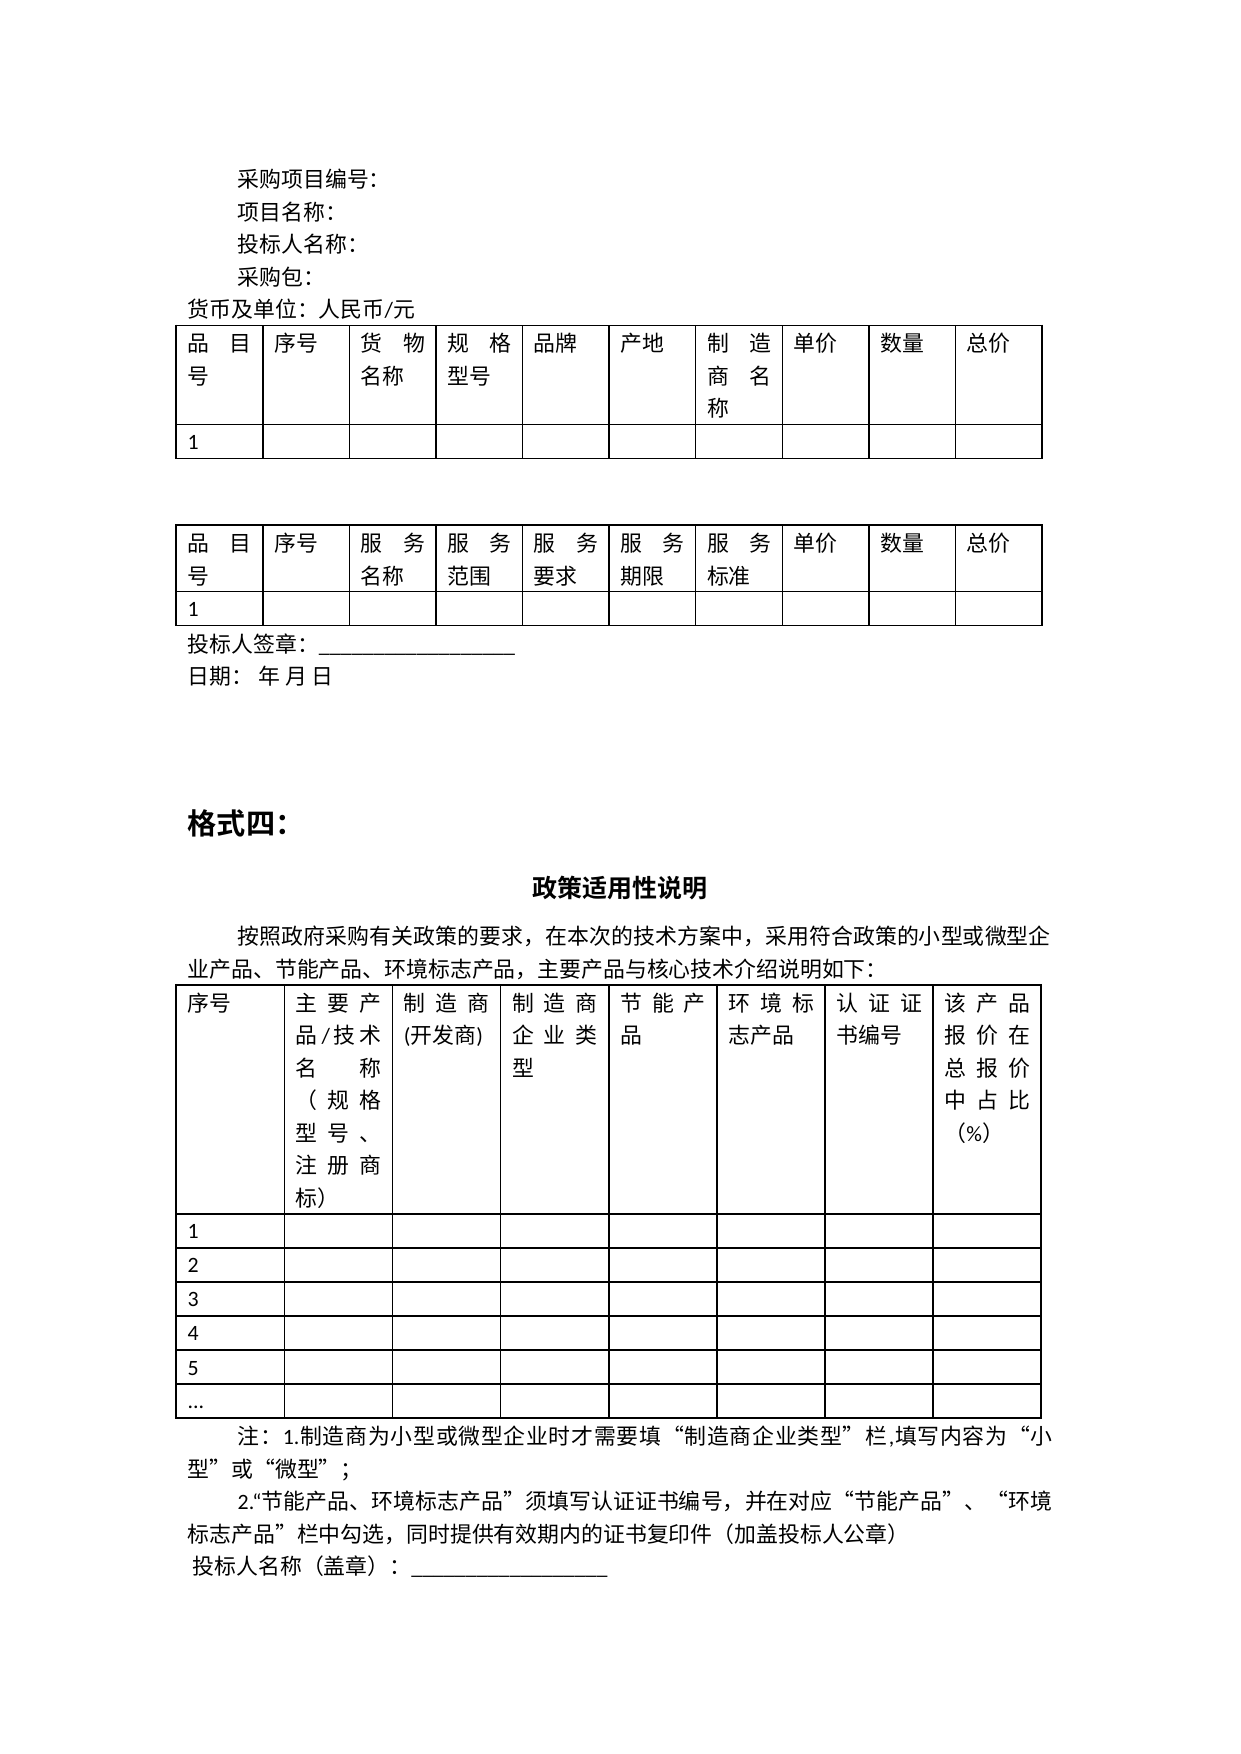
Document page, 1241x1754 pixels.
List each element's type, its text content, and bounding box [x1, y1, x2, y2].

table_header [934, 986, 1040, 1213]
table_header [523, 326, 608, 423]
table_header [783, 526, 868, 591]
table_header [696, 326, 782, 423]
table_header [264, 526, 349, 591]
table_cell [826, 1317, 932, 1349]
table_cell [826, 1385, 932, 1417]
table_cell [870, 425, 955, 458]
text 货币及单位：人民币/元 [187, 292, 1053, 324]
text 格式四： [187, 789, 1053, 854]
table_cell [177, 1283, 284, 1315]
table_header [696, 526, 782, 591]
text 采购项目编号： [187, 162, 1053, 194]
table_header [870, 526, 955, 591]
text 按照政府采购有关政策的要求，在本次的技术方案中，采用符合政策的小型或微型企业产品、节能产品、环境标志产品，主要产品与核心技术介绍说明如下： [187, 919, 1053, 984]
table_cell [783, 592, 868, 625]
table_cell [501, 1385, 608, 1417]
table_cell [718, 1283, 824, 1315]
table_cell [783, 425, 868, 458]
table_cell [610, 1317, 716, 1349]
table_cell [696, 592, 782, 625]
text 日期： 年 月 日 [187, 659, 1053, 691]
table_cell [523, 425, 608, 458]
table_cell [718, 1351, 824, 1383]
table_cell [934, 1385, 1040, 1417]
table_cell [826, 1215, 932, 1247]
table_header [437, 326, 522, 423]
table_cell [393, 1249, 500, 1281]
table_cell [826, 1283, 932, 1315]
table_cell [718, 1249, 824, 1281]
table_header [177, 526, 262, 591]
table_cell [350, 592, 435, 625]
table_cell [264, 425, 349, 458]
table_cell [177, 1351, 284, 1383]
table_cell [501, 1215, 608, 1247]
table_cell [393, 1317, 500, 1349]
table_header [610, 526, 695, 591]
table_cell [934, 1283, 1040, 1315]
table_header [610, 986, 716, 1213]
text 投标人签章：__________________ [187, 626, 1053, 659]
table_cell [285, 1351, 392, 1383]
text 采购包： [187, 259, 1053, 292]
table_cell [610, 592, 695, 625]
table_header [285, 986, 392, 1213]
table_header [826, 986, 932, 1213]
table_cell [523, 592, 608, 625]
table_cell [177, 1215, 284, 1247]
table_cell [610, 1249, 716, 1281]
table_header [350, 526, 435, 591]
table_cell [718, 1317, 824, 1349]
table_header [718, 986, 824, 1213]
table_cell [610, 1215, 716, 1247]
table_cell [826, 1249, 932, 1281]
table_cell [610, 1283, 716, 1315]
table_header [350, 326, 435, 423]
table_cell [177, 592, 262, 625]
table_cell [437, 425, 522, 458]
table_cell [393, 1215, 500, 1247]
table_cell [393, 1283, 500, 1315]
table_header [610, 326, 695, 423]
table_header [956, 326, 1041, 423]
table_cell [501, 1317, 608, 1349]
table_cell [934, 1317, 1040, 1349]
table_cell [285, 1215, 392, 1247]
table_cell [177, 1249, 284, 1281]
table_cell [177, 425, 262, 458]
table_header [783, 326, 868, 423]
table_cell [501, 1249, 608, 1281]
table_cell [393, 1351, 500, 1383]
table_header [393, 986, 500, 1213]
text 投标人名称（盖章）：__________________ [187, 1549, 1053, 1581]
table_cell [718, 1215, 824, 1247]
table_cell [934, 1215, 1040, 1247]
text 项目名称： [187, 194, 1053, 227]
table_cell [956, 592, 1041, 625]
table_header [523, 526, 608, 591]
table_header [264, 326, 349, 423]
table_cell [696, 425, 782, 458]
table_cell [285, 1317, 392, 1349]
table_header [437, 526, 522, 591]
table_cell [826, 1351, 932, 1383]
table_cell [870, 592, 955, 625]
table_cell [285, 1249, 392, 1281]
text 2.“节能产品、环境标志产品”须填写认证证书编号，并在对应“节能产品”、“环境标志产品”栏中勾选，同时提供有效期内的证书复印件（加盖投标人公章） [187, 1484, 1053, 1549]
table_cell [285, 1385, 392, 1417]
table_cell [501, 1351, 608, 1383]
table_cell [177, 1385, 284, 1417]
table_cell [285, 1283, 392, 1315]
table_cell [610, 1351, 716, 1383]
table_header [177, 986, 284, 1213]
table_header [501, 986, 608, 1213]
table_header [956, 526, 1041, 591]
text 投标人名称： [187, 227, 1053, 259]
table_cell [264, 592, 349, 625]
text 政策适用性说明 [187, 854, 1053, 919]
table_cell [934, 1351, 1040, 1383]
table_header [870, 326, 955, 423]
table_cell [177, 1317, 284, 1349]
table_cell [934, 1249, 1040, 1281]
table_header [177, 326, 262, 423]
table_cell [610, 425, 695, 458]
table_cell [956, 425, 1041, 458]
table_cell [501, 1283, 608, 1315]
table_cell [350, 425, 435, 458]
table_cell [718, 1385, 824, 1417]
text 注：1.制造商为小型或微型企业时才需要填“制造商企业类型”栏,填写内容为“小型”或“微型”； [187, 1419, 1053, 1484]
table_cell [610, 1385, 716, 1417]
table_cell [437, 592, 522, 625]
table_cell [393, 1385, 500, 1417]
